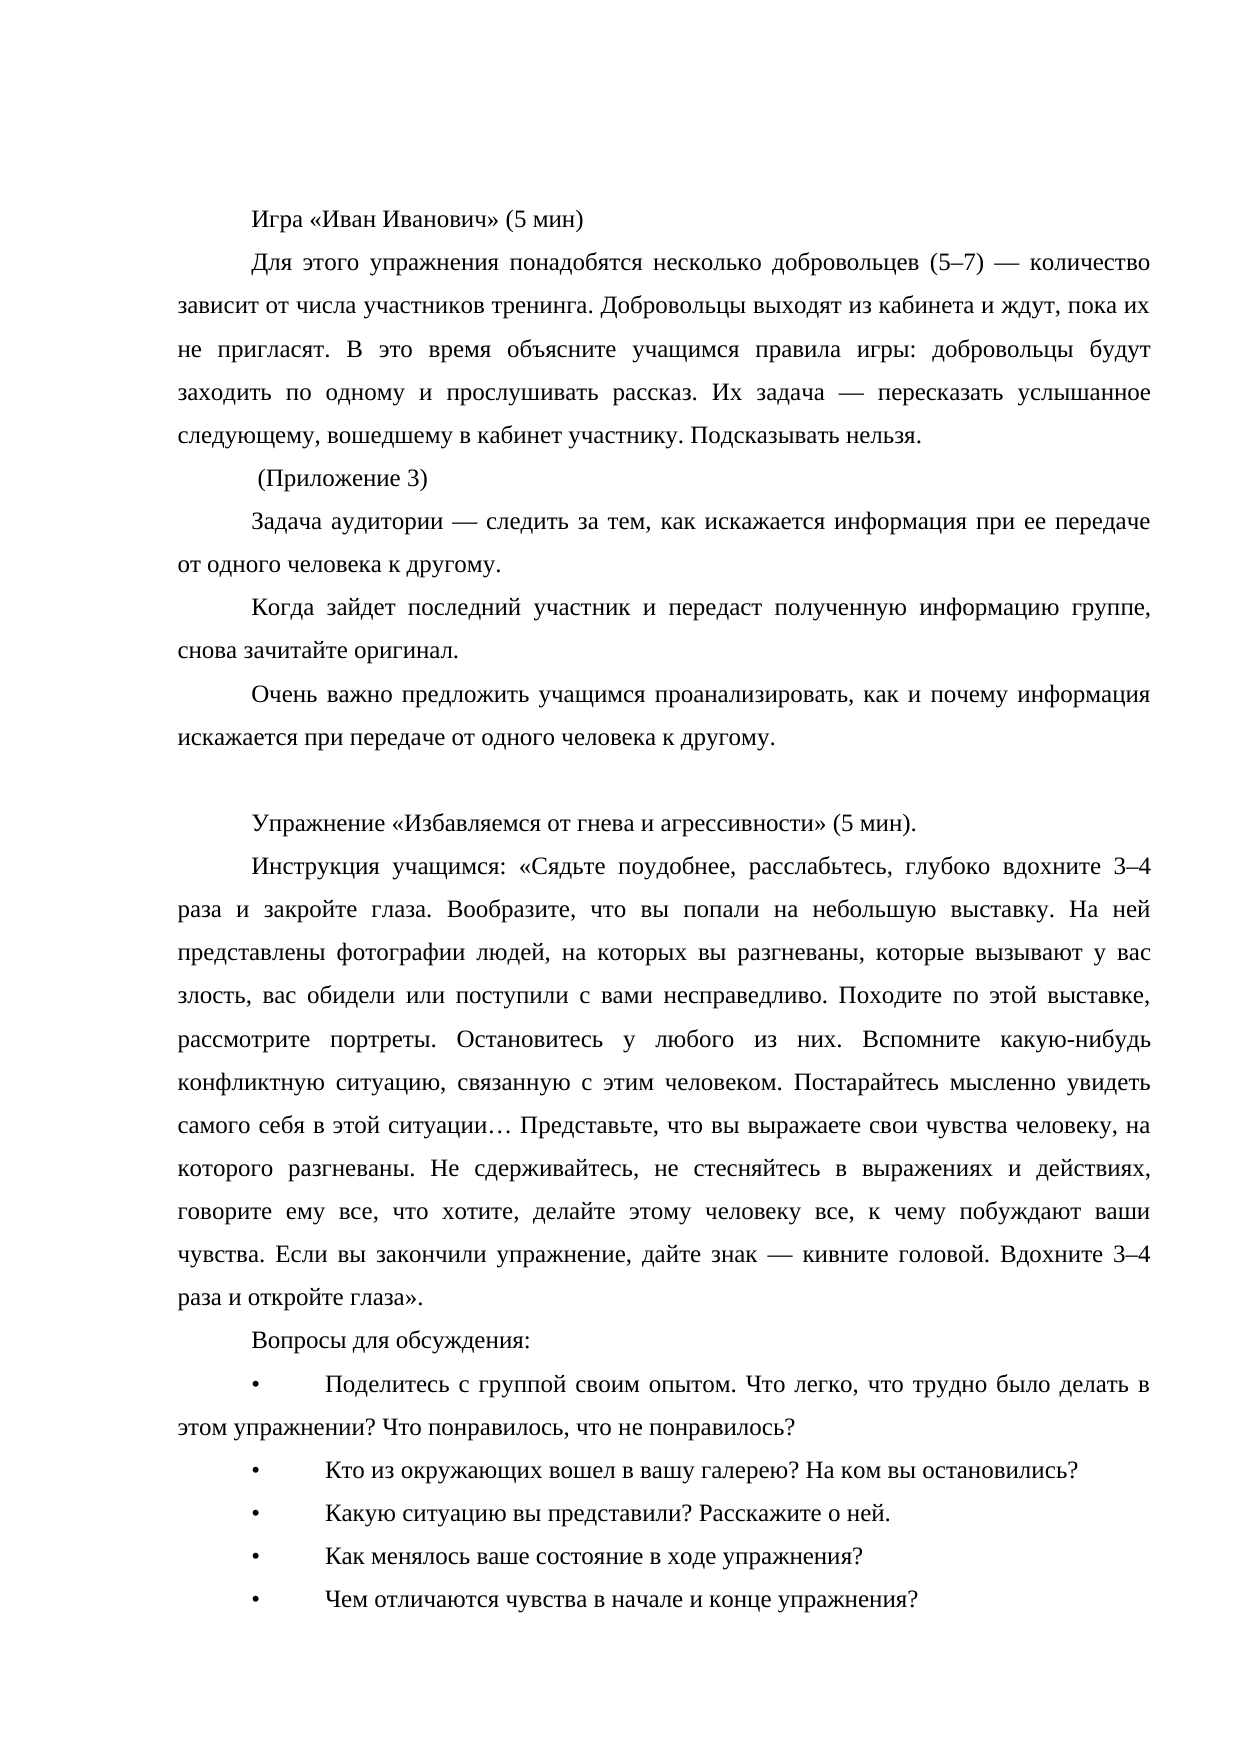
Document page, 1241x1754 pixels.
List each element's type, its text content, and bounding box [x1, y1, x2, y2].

text • Поделитесь с группой своим опытом. Что легко, что трудно было делать в этом упражнении? Что понравилось, что не понравилось? [177, 1369, 1152, 1441]
text • Кто из окружающих вошел в вашу галерею? На ком вы остановились? [177, 1455, 1152, 1484]
text Игра «Иван Иванович» (5 мин) [177, 204, 1152, 233]
text Задача аудитории — следить за тем, как искажается информация при ее передаче от одного человека к другому. [177, 506, 1152, 578]
text • Какую ситуацию вы представили? Расскажите о ней. [177, 1498, 1152, 1527]
text Для этого упражнения понадобятся несколько добровольцев (5–7) — количество зависит от числа участников тренинга. Добровольцы выходят из кабинета и ждут, пока их не пригласят. В это время объясните учащимся правила игры: добровольцы будут заходить по одному и прослушивать рассказ. Их задача — пересказать услышанное следующему, вошедшему в кабинет участнику. Подсказывать нельзя. [177, 247, 1152, 449]
text (Приложение 3) [177, 463, 1152, 492]
text Когда зайдет последний участник и передаст полученную информацию группе, снова зачитайте оригинал. [177, 592, 1152, 664]
text Инструкция учащимся: «Сядьте поудобнее, расслабьтесь, глубоко вдохните 3–4 раза и закройте глаза. Вообразите, что вы попали на небольшую выставку. На ней представлены фотографии людей, на которых вы разгневаны, которые вызывают у вас злость, вас обидели или поступили с вами несправедливо. Походите по этой выставке, рассмотрите портреты. Остановитесь у любого из них. Вспомните какую-нибудь конфликтную ситуацию, связанную с этим человеком. Постарайтесь мысленно увидеть самого себя в этой ситуации… Представьте, что вы выражаете свои чувства человеку, на которого разгневаны. Не сдерживайтесь, не стесняйтесь в выражениях и действиях, говорите ему все, что хотите, делайте этому человеку все, к чему побуждают ваши чувства. Если вы закончили упражнение, дайте знак — кивните головой. Вдохните 3–4 раза и откройте глаза». [177, 851, 1152, 1311]
text Вопросы для обсуждения: [177, 1326, 1152, 1354]
text Очень важно предложить учащимся проанализировать, как и почему информация искажается при передаче от одного человека к другому. [177, 679, 1152, 751]
text • Как менялось ваше состояние в ходе упражнения? [177, 1541, 1152, 1570]
text Упражнение «Избавляемся от гнева и агрессивности» (5 мин). [177, 808, 1152, 837]
text • Чем отличаются чувства в начале и конце упражнения? [177, 1584, 1152, 1613]
